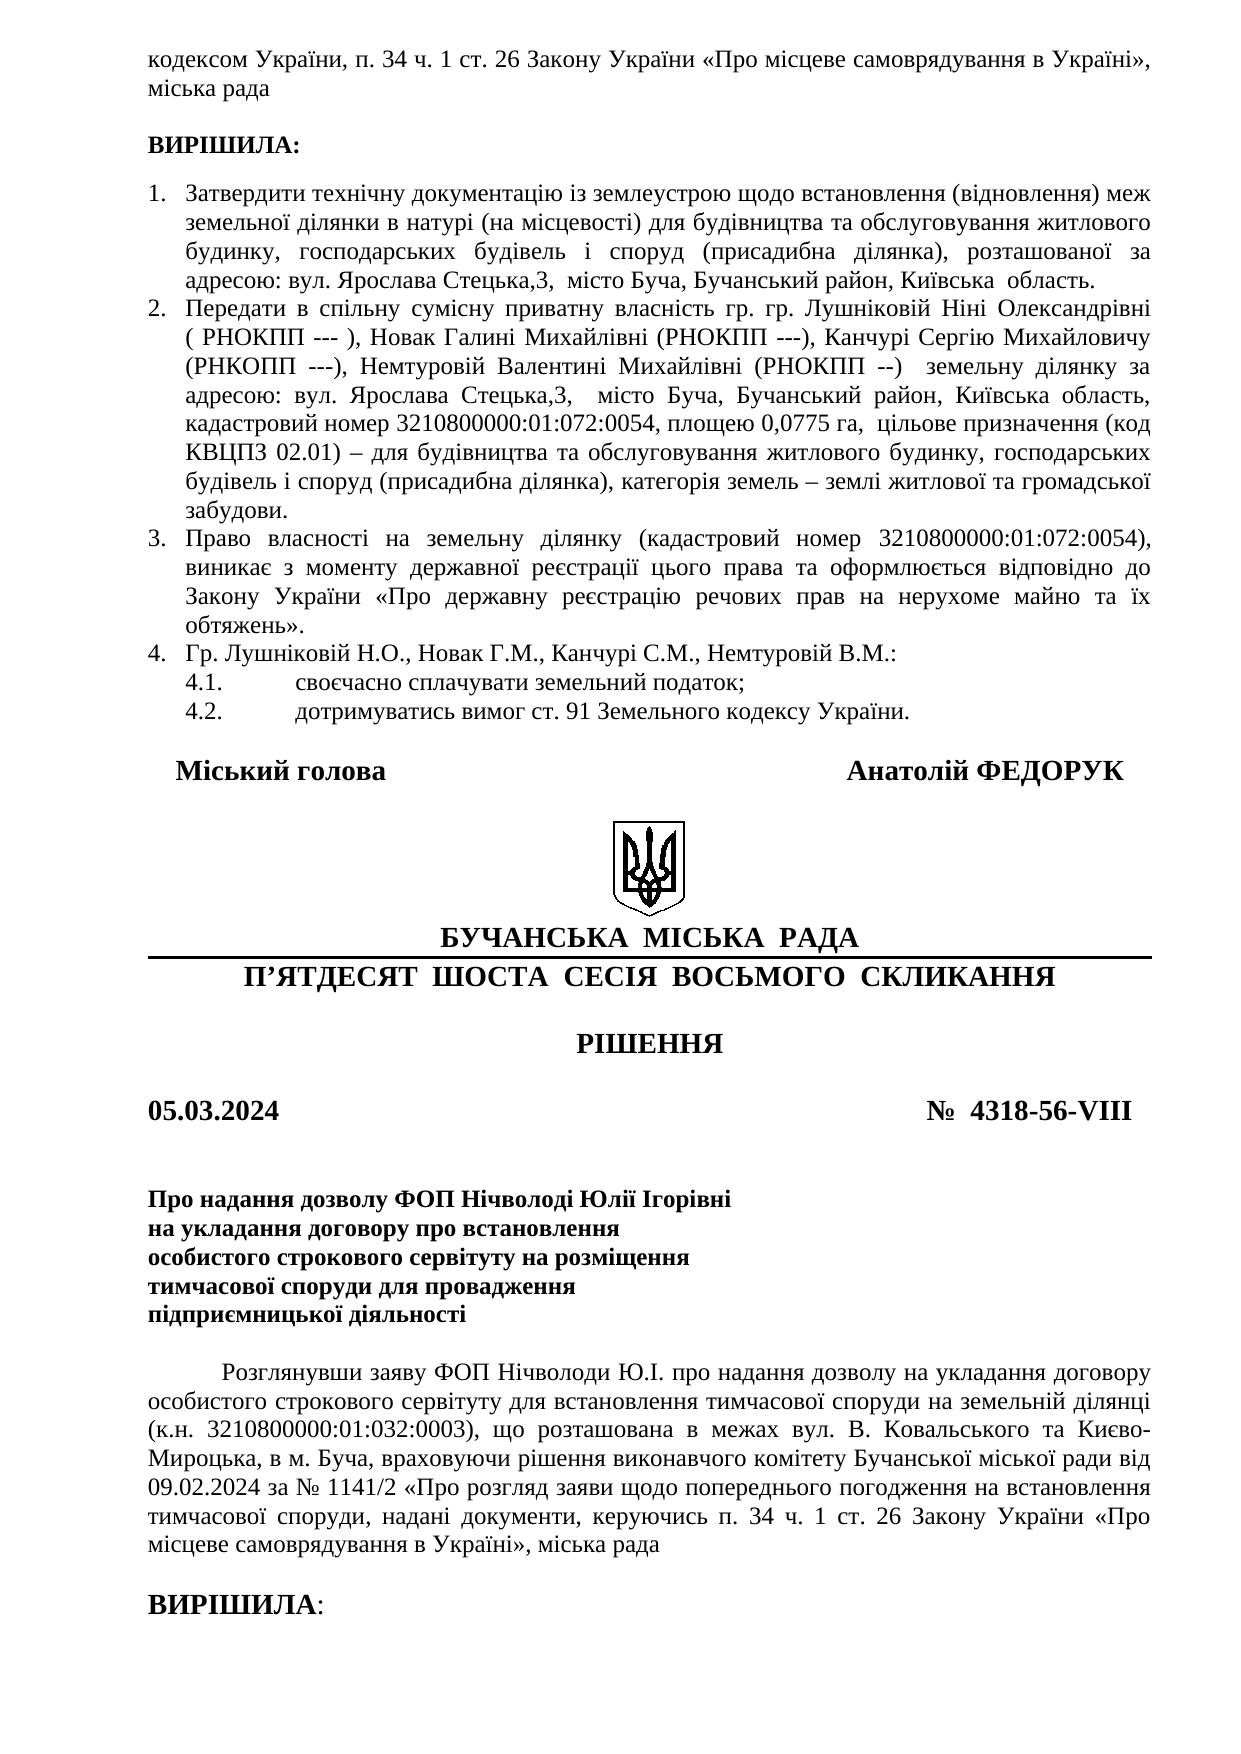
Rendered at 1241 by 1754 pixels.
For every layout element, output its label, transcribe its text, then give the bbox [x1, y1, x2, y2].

text БУЧАНСЬКА МІСЬКА РАДА [148, 921, 1152, 956]
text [148, 44, 1152, 102]
text Про надання дозволу ФОП Нічволоді Юлії Ігорівні [148, 1184, 1152, 1213]
text Розглянувши заяву ФОП Нічволоди Ю.І. про надання дозволу на укладання договору особистого строкового сервітуту для встановлення тимчасової споруди на земельній ділянці (к.н. 3210800000:01:032:0003), що розташована в межах вул. В. Ковальського та Києво-Мироцька, в м. Буча, враховуючи рішення виконавчого комітету Бучанської міської ради від 09.02.2024 за № 1141/2 «Про розгляд заяви щодо попереднього погодження на встановлення тимчасової споруди, надані документи, керуючись п. 34 ч. 1 ст. 26 Закону України «Про місцеве самоврядування в Україні», міська рада [148, 1357, 1152, 1558]
list Право власності на земельну ділянку (кадастровий номер 3210800000:01:072:0054), виникає з моменту державної реєстрації цього права та оформлюється відповідно до Закону України «Про державну реєстрацію речових прав на нерухоме майно та їх обтяжень». [148, 523, 1152, 638]
list Затвердити технічну документацію із землеустрою щодо встановлення (відновлення) меж земельної ділянки в натурі (на місцевості) для будівництва та обслуговування житлового будинку, господарських будівель і споруд (присадибна ділянка), розташованої за адресою: вул. Ярослава Стецька,3, місто Буча, Бучанський район, Київська область. [148, 178, 1152, 293]
text тимчасової споруди для провадження [148, 1271, 1152, 1299]
text особистого строкового сервітуту на розміщення [148, 1242, 1152, 1271]
text РІШЕННЯ [148, 1026, 1152, 1060]
text Міський голова Анатолій ФЕДОРУК [148, 753, 1152, 787]
text ВИРІШИЛА: [148, 1587, 1152, 1621]
list своєчасно сплачувати земельний податок; [185, 667, 1152, 696]
list дотримуватись вимог ст. 91 Земельного кодексу України. [185, 696, 1152, 725]
text підприємницької діяльності [148, 1299, 1152, 1328]
list Передати в спільну сумісну приватну власність гр. гр. Лушніковій Ніні Олександрівні ( РНОКПП --- ), Новак Галині Михайлівні (РНОКПП ---), Канчурі Сергію Михайловичу (РНКОПП ---), Немтуровій Валентині Михайлівні (РНОКПП --) земельну ділянку за адресою: вул. Ярослава Стецька,3, місто Буча, Бучанський район, Київська область, кадастровий номер 3210800000:01:072:0054, площею 0,0775 га, цільове призначення (код КВЦПЗ 02.01) – для будівництва та обслуговування житлового будинку, господарських будівель і споруд (присадибна ділянка), категорія земель – землі житлової та громадської забудови. [148, 293, 1152, 523]
text ВИРІШИЛА: [148, 131, 1152, 159]
text на укладання договору про встановлення [148, 1213, 1152, 1242]
text П’ЯТДЕСЯТ ШОСТА СЕСІЯ ВОСЬМОГО СКЛИКАННЯ [148, 959, 1152, 993]
list Гр. Лушніковій Н.О., Новак Г.М., Канчурі С.М., Немтуровій В.М.: [148, 638, 1152, 667]
text 05.03.2024 № 4318-56-VIІІ [148, 1093, 1152, 1127]
